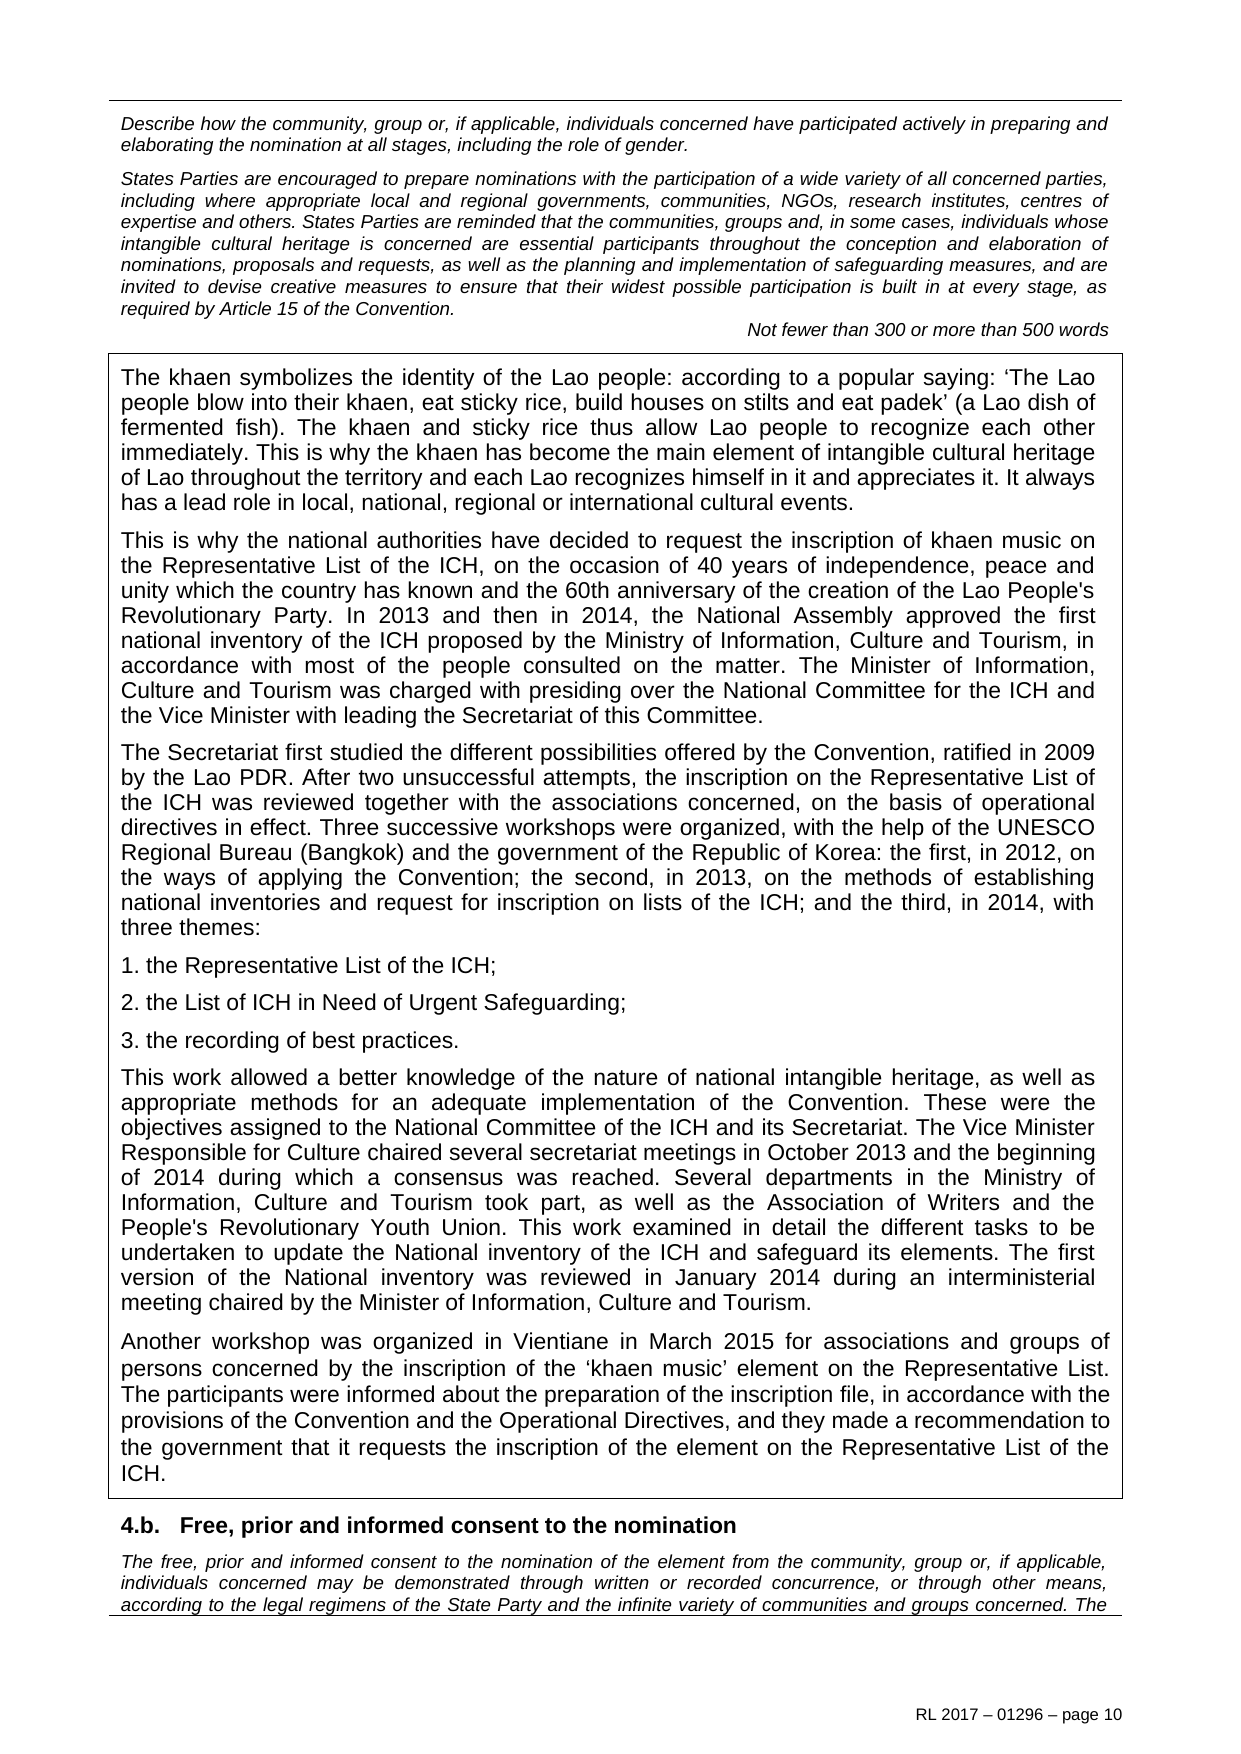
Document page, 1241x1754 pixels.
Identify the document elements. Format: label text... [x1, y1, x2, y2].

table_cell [109, 101, 1122, 353]
table_cell The khaen symbolizes the identity of the Lao people: according to a popular saying: ‘The Lao people blow into their khaen, eat sticky rice, build houses on stilts and eat padek’ (a Lao dish of fermented fish). The khaen and sticky rice thus allow Lao people to recognize each other immediately. This is why the khaen has become the main element of intangible cultural heritage of Lao throughout the territory and each Lao recognizes himself in it and appreciates it. It always has a lead role in local, national, regional or international cultural events. This is why the national authorities have decided to request the inscription of khaen music on the Representative List of the ICH, on the occasion of 40 years of independence, peace and unity which the country has known and the 60th anniversary of the creation of the Lao People's Revolutionary Party. In 2013 and then in 2014, the National Assembly approved the first national inventory of the ICH proposed by the Ministry of Information, Culture and Tourism, in accordance with most of the people consulted on the matter. The Minister of Information, Culture and Tourism was charged with presiding over the National Committee for the ICH and the Vice Minister with leading the Secretariat of this Committee. The Secretariat first studied the different possibilities offered by the Convention, ratified in 2009 by the Lao PDR. After two unsuccessful attempts, the inscription on the Representative List of the ICH was reviewed together with the associations concerned, on the basis of operational directives in effect. Three successive workshops were organized, with the help of the UNESCO Regional Bureau (Bangkok) and the government of the Republic of Korea: the first, in 2012, on the ways of applying the Convention; the second, in 2013, on the methods of establishing national inventories and request for inscription on lists of the ICH; and the third, in 2014, with three themes: 1. the Representative List of the ICH; 2. the List of ICH in Need of Urgent Safeguarding; 3. the recording of best practices. This work allowed a better knowledge of the nature of national intangible heritage, as well as appropriate methods for an adequate implementation of the Convention. These were the objectives assigned to the National Committee of the ICH and its Secretariat. The Vice Minister Responsible for Culture chaired several secretariat meetings in October 2013 and the beginning of 2014 during which a consensus was reached. Several departments in the Ministry of Information, Culture and Tourism took part, as well as the Association of Writers and the People's Revolutionary Youth Union. This work examined in detail the different tasks to be undertaken to update the National inventory of the ICH and safeguard its elements. The first version of the National inventory was reviewed in January 2014 during an interministerial meeting chaired by the Minister of Information, Culture and Tourism. Another workshop was organized in Vientiane in March 2015 for associations and groups of persons concerned by the inscription of the ‘khaen music’ element on the Representative List. The participants were informed about the preparation of the inscription file, in accordance with the provisions of the Convention and the Operational Directives, and they made a recommendation to the government that it requests the inscription of the element on the Representative List of the ICH. [109, 354, 1122, 1498]
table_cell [109, 1499, 1122, 1615]
